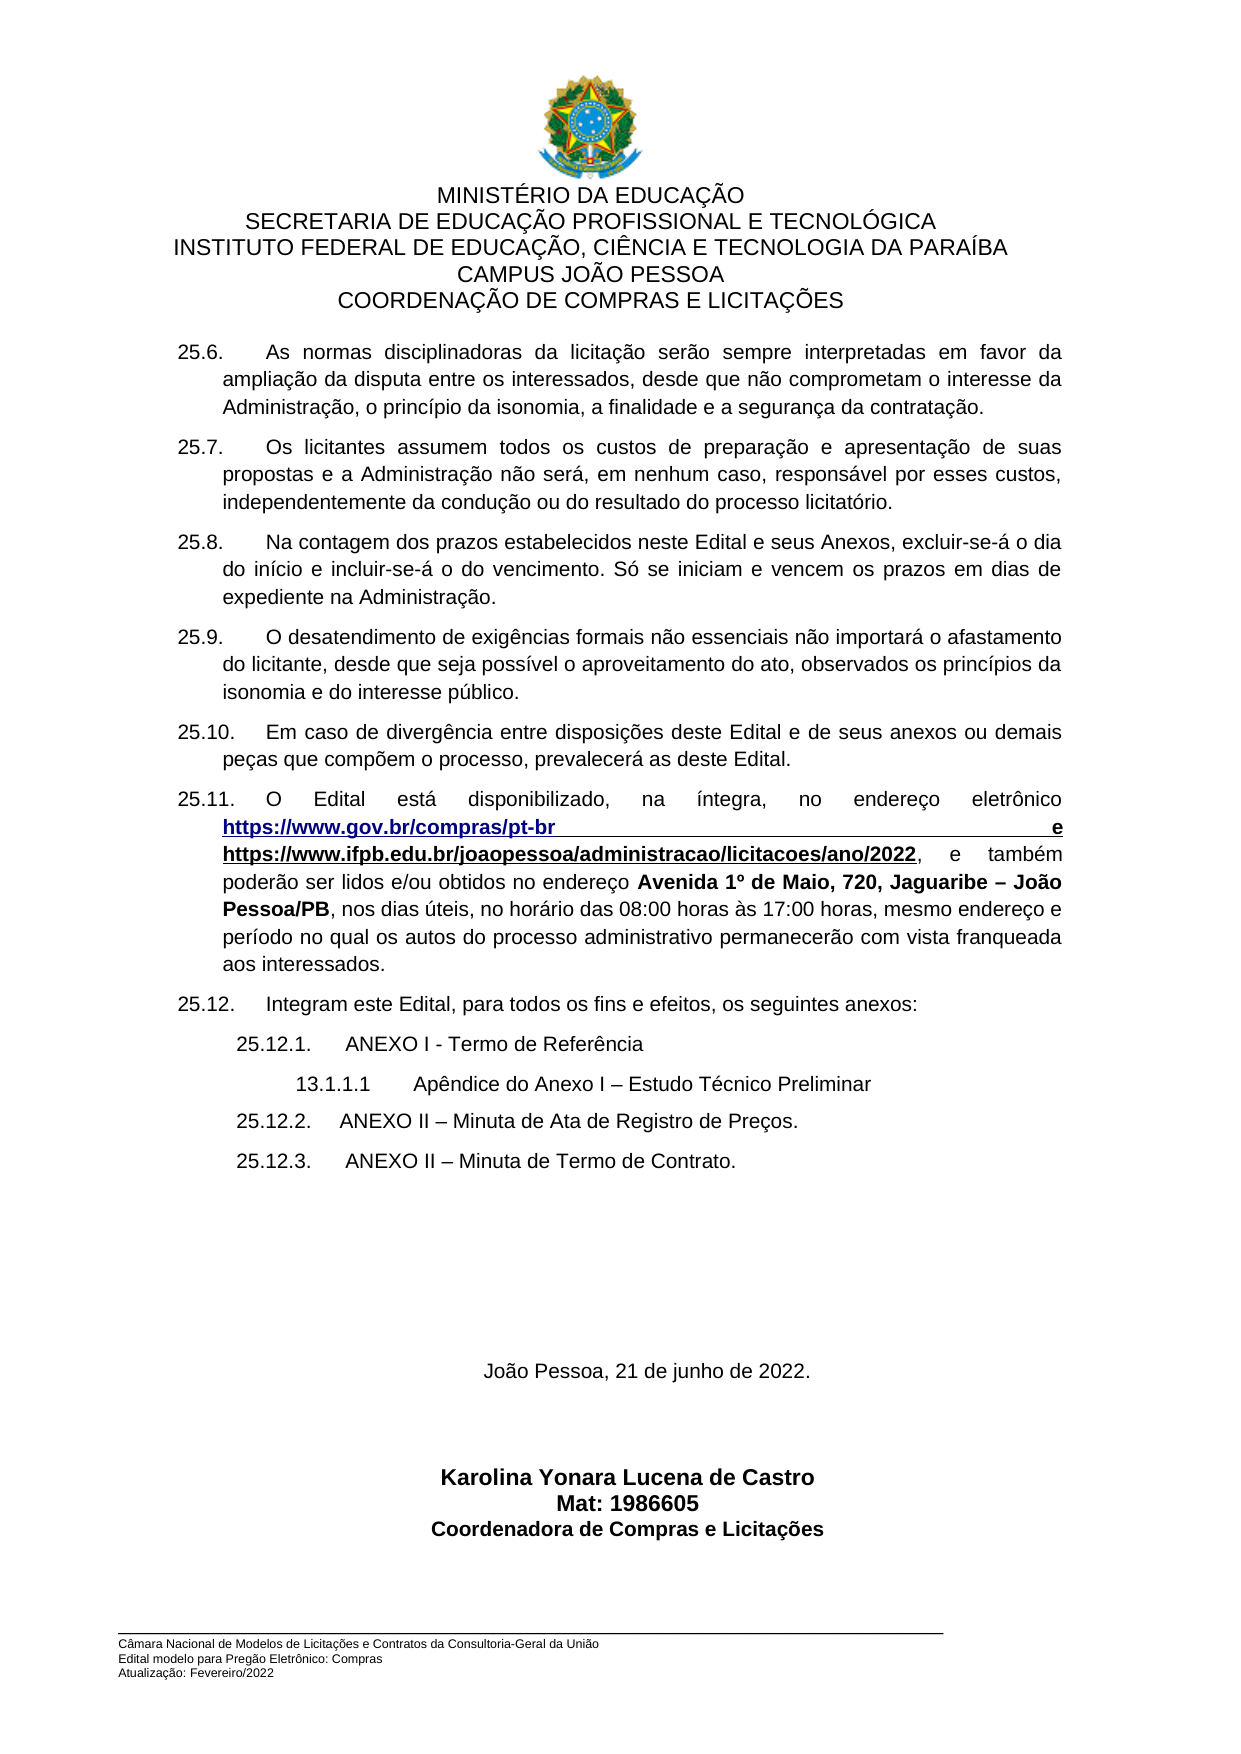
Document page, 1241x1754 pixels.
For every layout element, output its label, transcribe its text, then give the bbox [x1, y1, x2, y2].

list O desatendimento de exigências formais não essenciais não importará o afastamento do licitante, desde que seja possível o aproveitamento do ato, observados os princípios da isonomia e do interesse público. [177, 625, 1063, 704]
text João Pessoa, 21 de junho de 2022. [156, 1359, 1064, 1383]
text Coordenadora de Compras e Licitações [118, 1516, 1063, 1540]
list ANEXO I - Termo de Referência [236, 1032, 1063, 1056]
list Integram este Edital, para todos os fins e efeitos, os seguintes anexos: [177, 992, 1063, 1016]
picture [536, 73, 646, 182]
list Em caso de divergência entre disposições deste Edital e de seus anexos ou demais peças que compõem o processo, prevalecerá as deste Edital. [177, 720, 1063, 771]
list ANEXO II – Minuta de Termo de Contrato. [236, 1149, 1063, 1173]
text Mat: 1986605 [118, 1490, 1063, 1516]
text Karolina Yonara Lucena de Castro [118, 1464, 1063, 1490]
list ANEXO II – Minuta de Ata de Registro de Preços. [236, 1109, 1063, 1133]
list Na contagem dos prazos estabelecidos neste Edital e seus Anexos, excluir-se-á o dia do início e incluir-se-á o do vencimento. Só se iniciam e vencem os prazos em dias de expediente na Administração. [177, 530, 1063, 609]
list Os licitantes assumem todos os custos de preparação e apresentação de suas propostas e a Administração não será, em nenhum caso, responsável por esses custos, independentemente da condução ou do resultado do processo licitatório. [177, 435, 1063, 514]
list Apêndice do Anexo I – Estudo Técnico Preliminar [295, 1072, 1063, 1096]
list As normas disciplinadoras da licitação serão sempre interpretadas em favor da ampliação da disputa entre os interessados, desde que não comprometam o interesse da Administração, o princípio da isonomia, a finalidade e a segurança da contratação. [177, 340, 1063, 419]
list O Edital está disponibilizado, na íntegra, no endereço eletrônico https://www.gov.br/compras/pt-br e https://www.ifpb.edu.br/joaopessoa/administracao/licitacoes/ano/2022, e também poderão ser lidos e/ou obtidos no endereço Avenida 1º de Maio, 720, Jaguaribe – João Pessoa/PB, nos dias úteis, no horário das 08:00 horas às 17:00 horas, mesmo endereço e período no qual os autos do processo administrativo permanecerão com vista franqueada aos interessados. [177, 787, 1063, 976]
